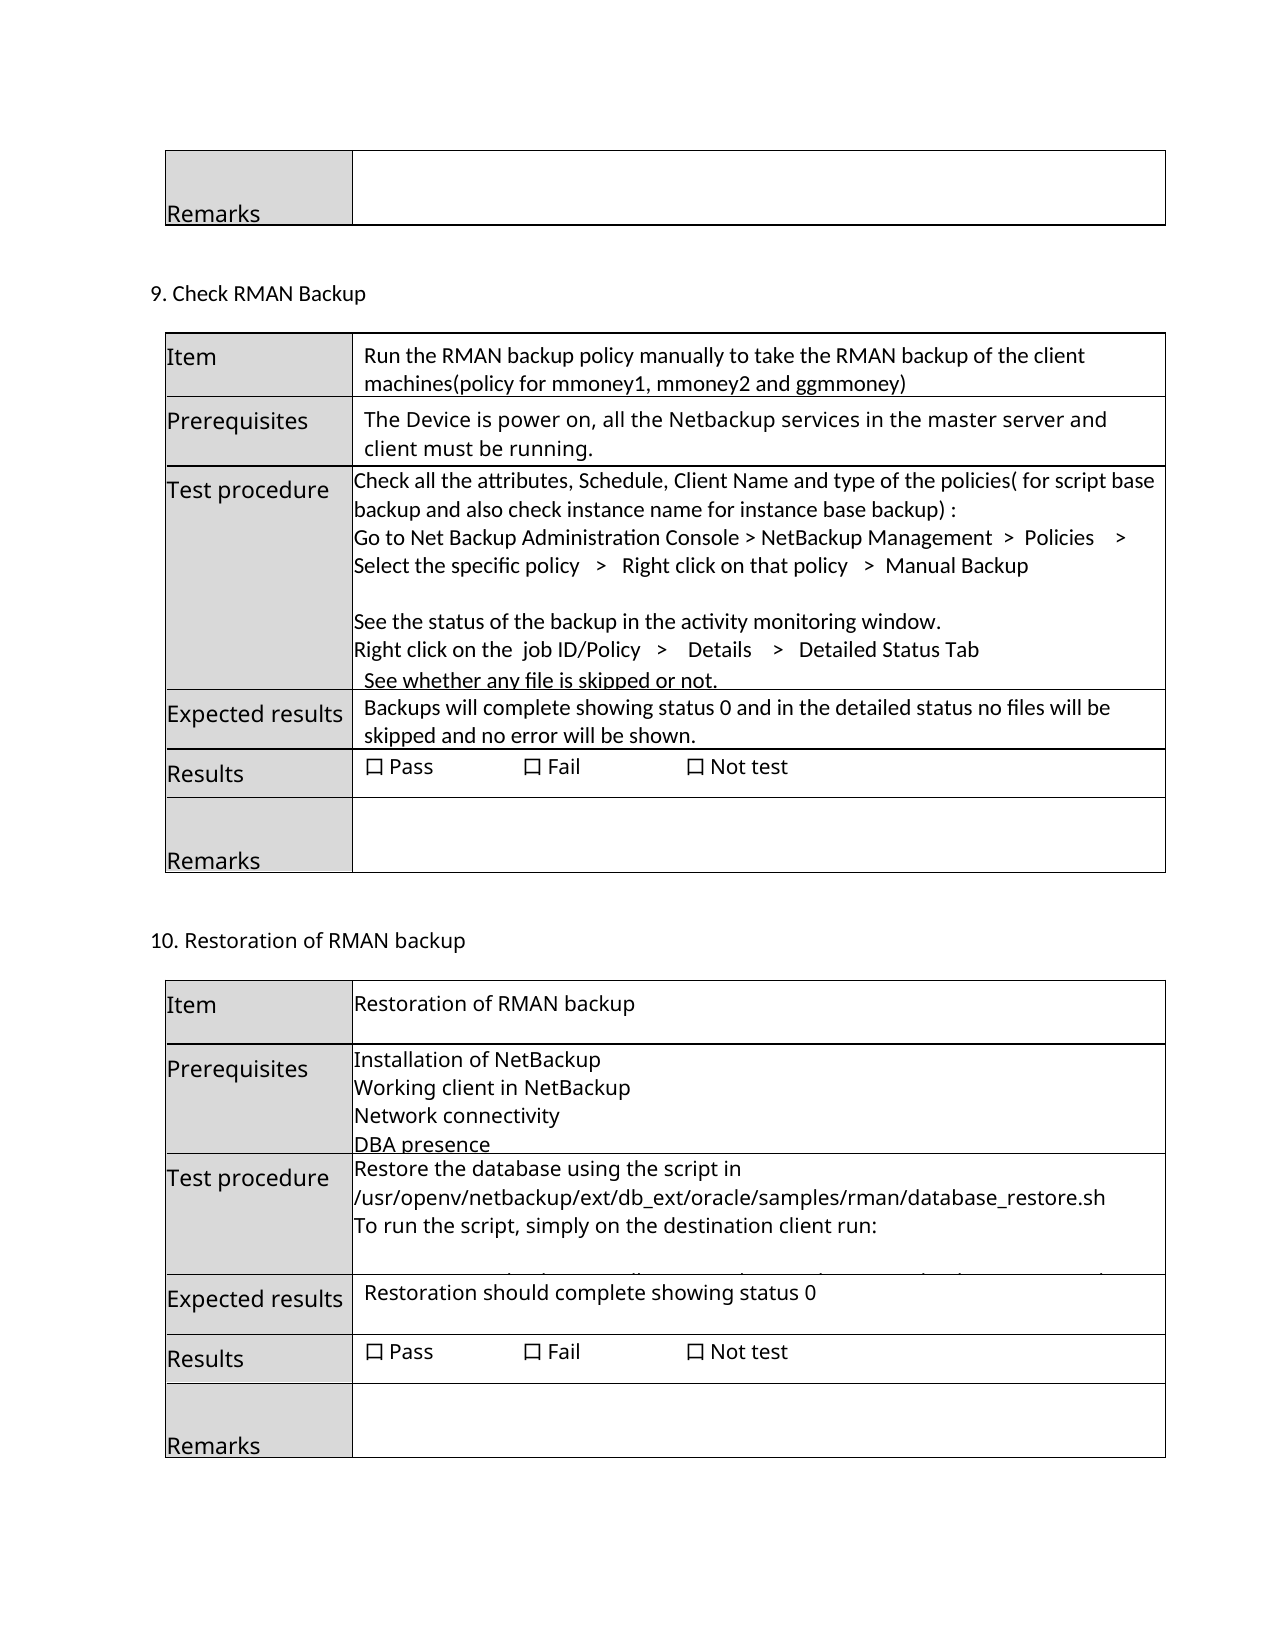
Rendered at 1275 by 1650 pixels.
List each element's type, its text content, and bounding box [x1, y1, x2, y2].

table_header Item [166, 334, 352, 396]
table_cell Test procedure [166, 466, 352, 689]
table_header Item [166, 981, 352, 1043]
text 10. Restoration of RMAN backup [150, 926, 1125, 954]
table_cell Remarks [166, 1384, 352, 1457]
table_cell 口Pass 口Fail 口Not test [353, 1335, 1165, 1382]
table_cell Prerequisites [166, 1044, 352, 1153]
table_cell 口Pass 口Fail 口Not test [353, 750, 1165, 797]
table_cell Expected results [166, 1275, 352, 1334]
table_cell Remarks [166, 798, 352, 871]
table_cell Installation of NetBackup Working client in NetBackup Network connectivity DBA presence [353, 1045, 1165, 1153]
table_cell [353, 798, 1165, 871]
table_cell Prerequisites [166, 397, 352, 465]
table_cell The Device is power on, all the Netbackup services in the master server and client must be running. [353, 397, 1165, 465]
table_cell Expected results [166, 690, 352, 748]
table_cell Check all the attributes, Schedule, Client Name and type of the policies( for script base backup and also check instance name for instance base backup) : Go to Net Backup Administration Console > NetBackup Management > Policies > Select the specific policy > Right click on that policy > Manual Backup See the status of the backup in the activity monitoring window. Right click on the job ID/Policy > Details > Detailed Status Tab See whether any file is skipped or not. [353, 467, 1165, 689]
table_header Run the RMAN backup policy manually to take the RMAN backup of the client machines(policy for mmoney1, mmoney2 and ggmmoney) [353, 334, 1165, 396]
table_cell Backups will complete showing status 0 and in the detailed status no files will be skipped and no error will be shown. [353, 690, 1165, 748]
table_cell Remarks [166, 151, 352, 224]
table_cell Results [166, 749, 352, 797]
table_cell Results [166, 1335, 352, 1382]
text 9. Check RMAN Backup [150, 279, 1125, 307]
table_cell Restoration should complete showing status 0 [353, 1275, 1165, 1334]
table_cell [353, 151, 1165, 224]
table_header Restoration of RMAN backup [353, 981, 1165, 1043]
table_cell [353, 1384, 1165, 1457]
table_cell Test procedure [166, 1154, 352, 1274]
table_cell Restore the database using the script in /usr/openv/netbackup/ext/db_ext/oracle/samples/rman/database_restore.sh To run the script, simply on the destination client run: ./usr/openv/netbackup/ext/db_ext/oracle/samples/rman/database_restore.sh [353, 1154, 1165, 1239]
